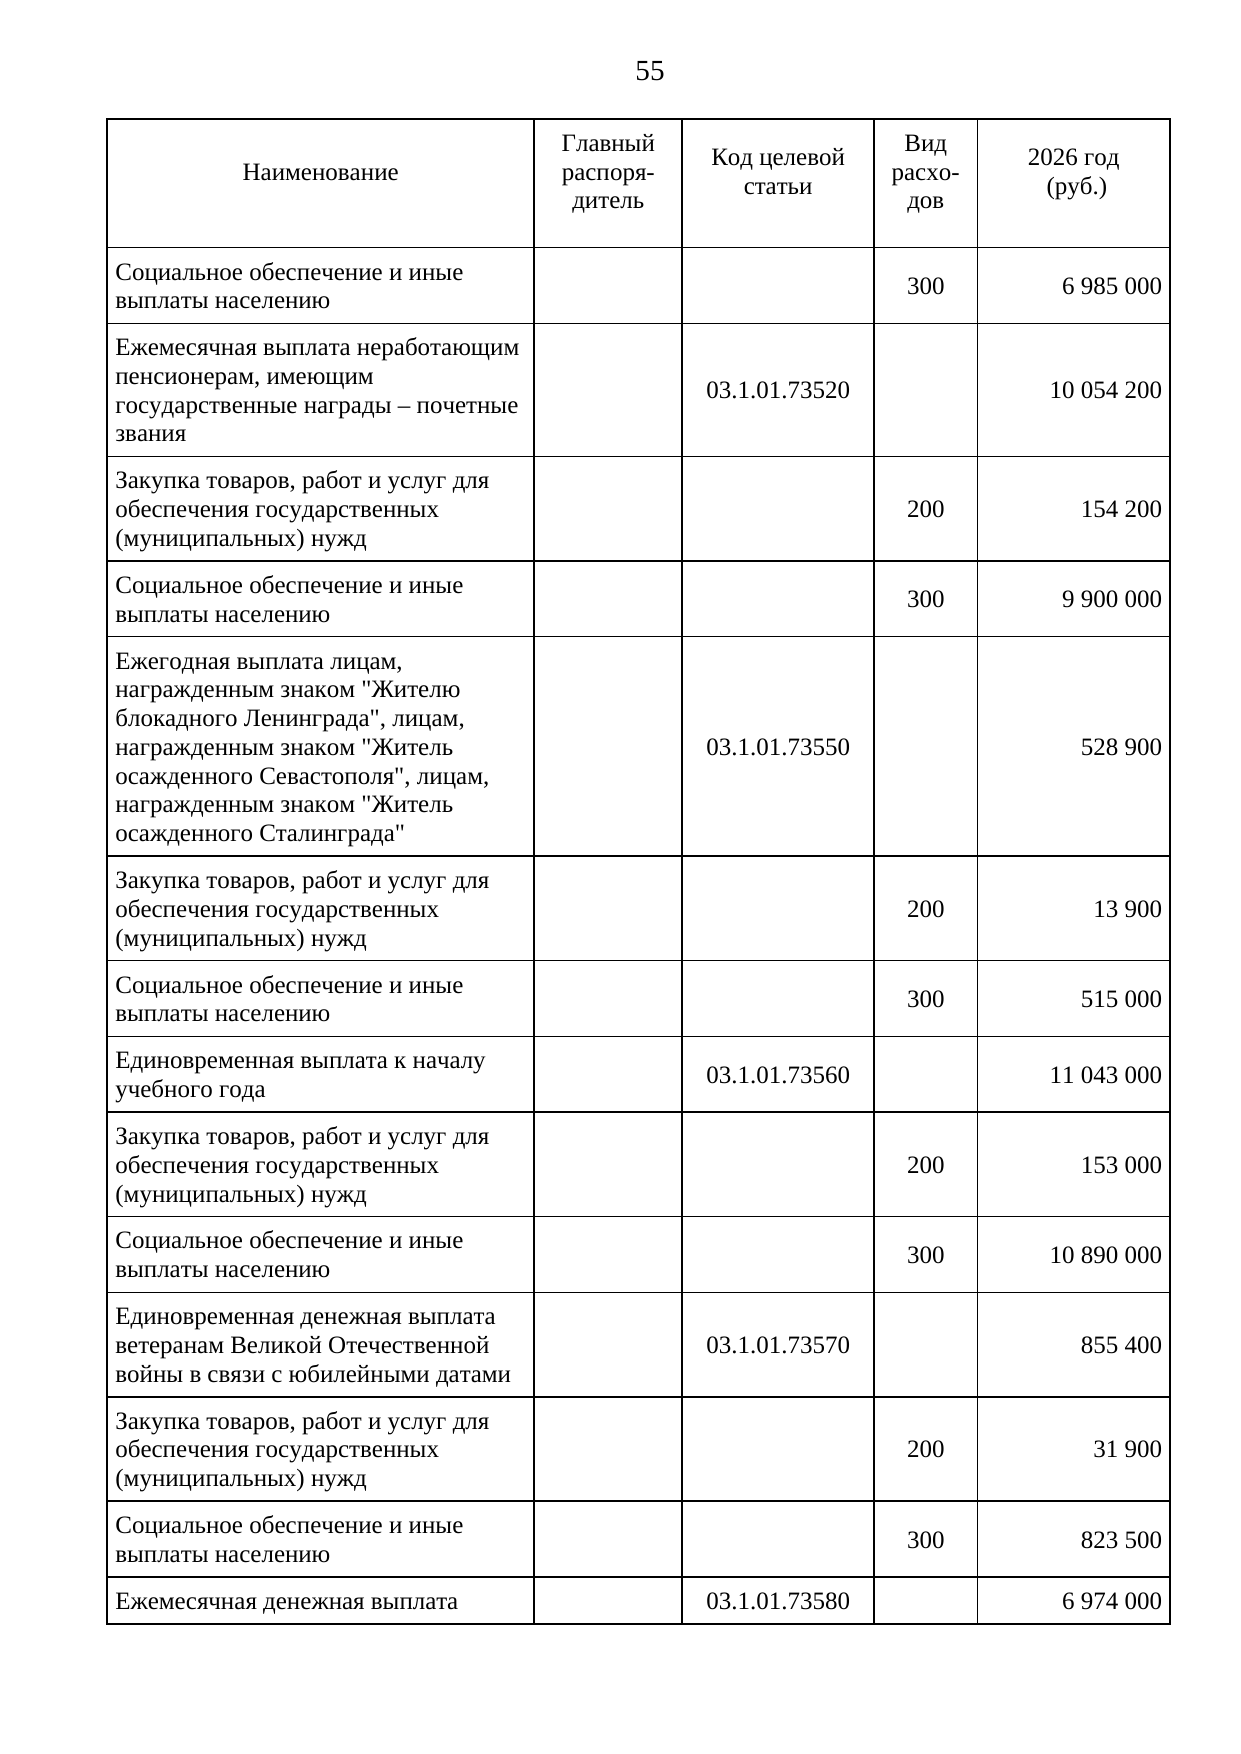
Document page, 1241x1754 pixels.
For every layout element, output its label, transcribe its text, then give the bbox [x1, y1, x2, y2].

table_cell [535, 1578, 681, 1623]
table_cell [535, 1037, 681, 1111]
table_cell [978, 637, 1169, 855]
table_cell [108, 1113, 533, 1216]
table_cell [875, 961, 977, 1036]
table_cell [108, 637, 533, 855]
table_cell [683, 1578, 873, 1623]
table_header Код целевой статьи [683, 120, 873, 247]
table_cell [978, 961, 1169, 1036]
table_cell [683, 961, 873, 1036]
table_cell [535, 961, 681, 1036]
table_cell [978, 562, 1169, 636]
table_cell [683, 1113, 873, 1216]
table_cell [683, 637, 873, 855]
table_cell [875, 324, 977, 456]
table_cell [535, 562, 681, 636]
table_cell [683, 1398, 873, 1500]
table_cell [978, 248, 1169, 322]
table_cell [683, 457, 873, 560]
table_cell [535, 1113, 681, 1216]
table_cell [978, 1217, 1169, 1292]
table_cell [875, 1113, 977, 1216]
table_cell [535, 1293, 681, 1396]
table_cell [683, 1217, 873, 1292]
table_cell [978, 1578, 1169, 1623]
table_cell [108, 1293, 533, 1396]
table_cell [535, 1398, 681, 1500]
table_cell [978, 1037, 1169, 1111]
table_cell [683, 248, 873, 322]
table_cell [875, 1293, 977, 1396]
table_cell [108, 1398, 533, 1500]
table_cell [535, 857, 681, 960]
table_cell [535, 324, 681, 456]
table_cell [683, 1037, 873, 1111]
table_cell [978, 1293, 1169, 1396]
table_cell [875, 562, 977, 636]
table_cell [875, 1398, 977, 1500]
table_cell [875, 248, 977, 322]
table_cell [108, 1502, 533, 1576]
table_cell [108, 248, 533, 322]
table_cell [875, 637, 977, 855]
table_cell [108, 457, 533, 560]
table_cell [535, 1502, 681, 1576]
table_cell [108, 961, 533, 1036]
table_header Наименование [108, 120, 533, 247]
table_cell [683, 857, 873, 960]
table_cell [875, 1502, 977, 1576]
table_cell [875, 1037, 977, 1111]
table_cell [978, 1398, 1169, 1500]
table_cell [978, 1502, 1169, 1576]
table_header Главный распоря-дитель [535, 120, 681, 247]
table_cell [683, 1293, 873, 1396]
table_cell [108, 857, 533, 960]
table_header Вид расхо- дов [875, 120, 977, 247]
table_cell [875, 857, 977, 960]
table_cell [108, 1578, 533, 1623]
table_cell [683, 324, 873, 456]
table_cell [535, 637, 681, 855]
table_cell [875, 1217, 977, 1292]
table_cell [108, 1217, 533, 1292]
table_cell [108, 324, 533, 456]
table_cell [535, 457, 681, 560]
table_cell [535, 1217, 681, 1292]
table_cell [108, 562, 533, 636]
table_header 2026 год (руб.) [978, 120, 1169, 247]
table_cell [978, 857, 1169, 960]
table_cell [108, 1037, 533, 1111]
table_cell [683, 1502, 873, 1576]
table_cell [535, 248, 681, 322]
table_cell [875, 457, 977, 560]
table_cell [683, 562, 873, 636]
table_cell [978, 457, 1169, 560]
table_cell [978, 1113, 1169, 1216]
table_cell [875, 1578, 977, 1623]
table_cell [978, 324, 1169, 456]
